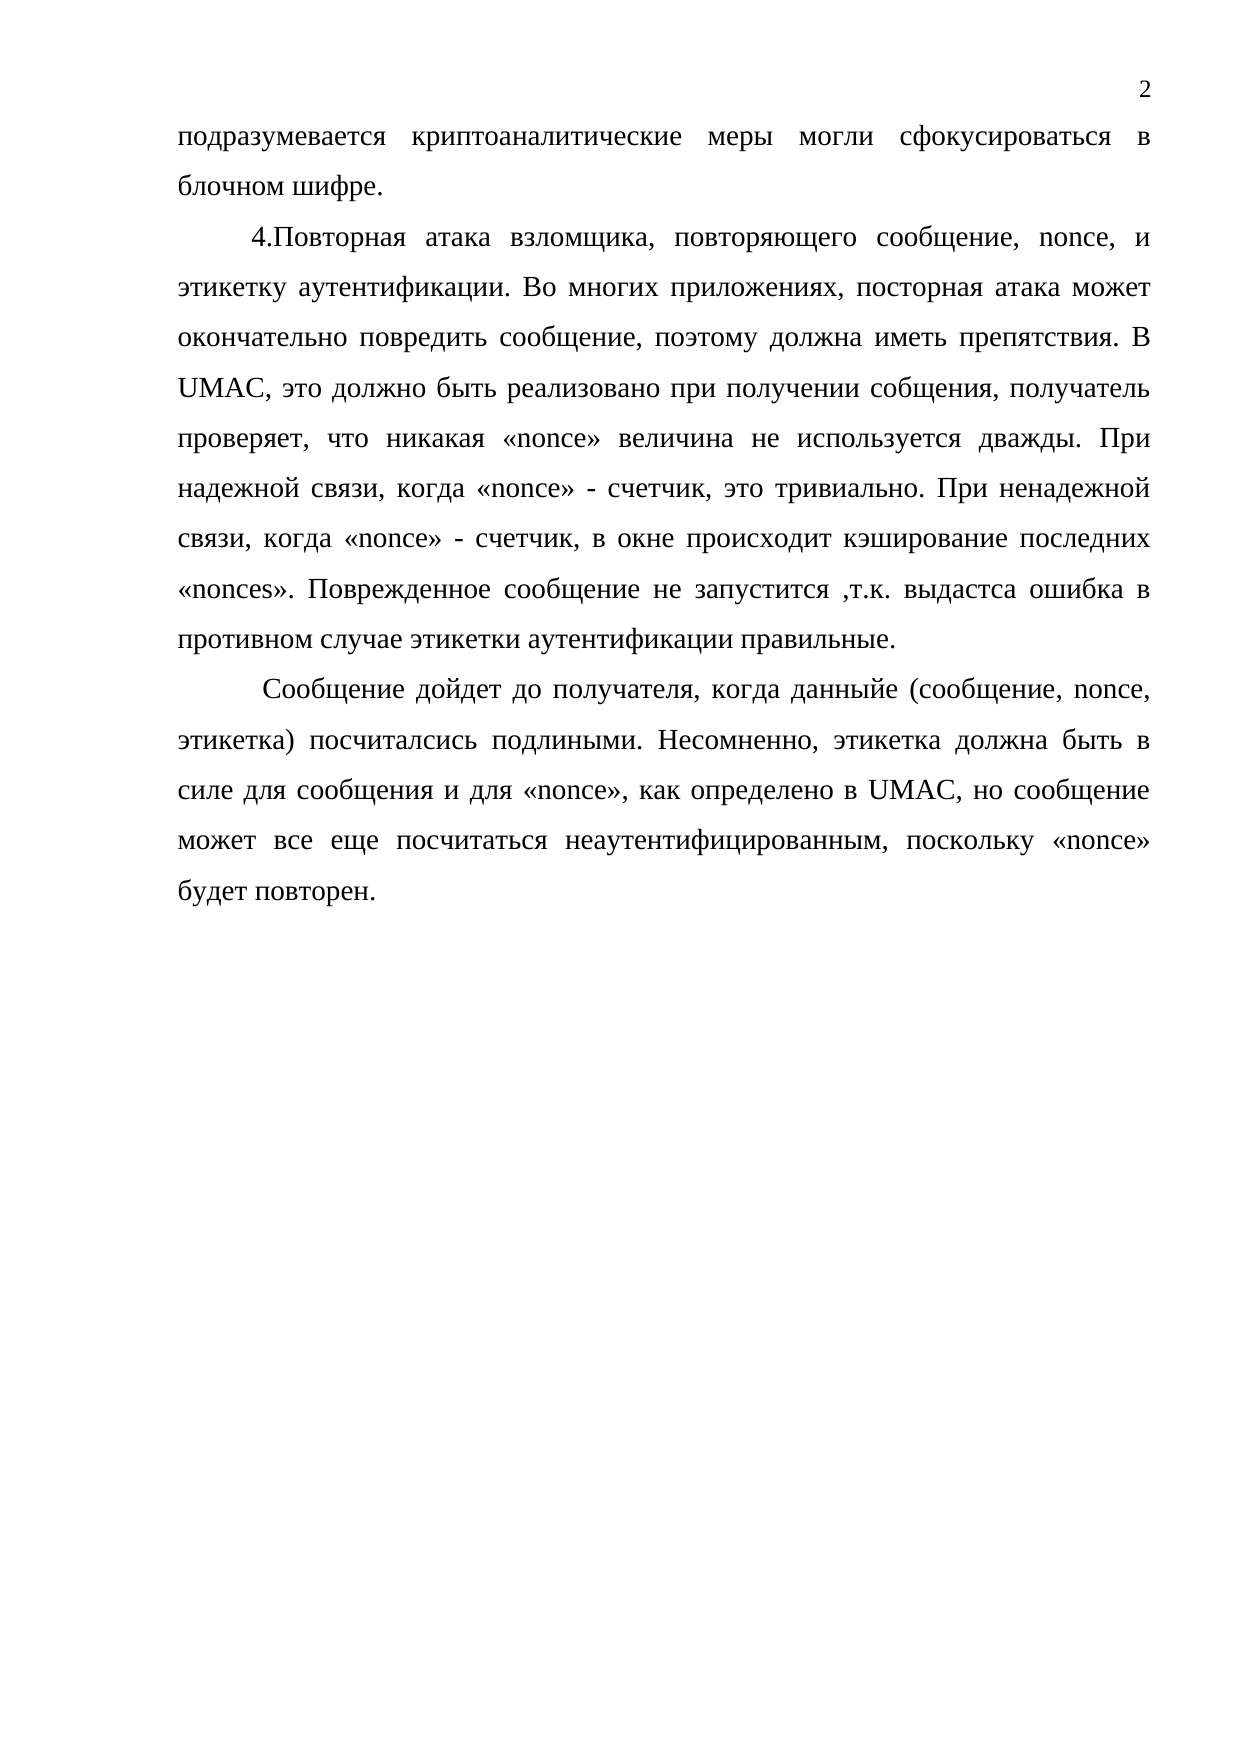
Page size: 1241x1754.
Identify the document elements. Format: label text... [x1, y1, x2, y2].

text Сообщение дойдет до получателя, когда данныйе (сообщение, nonce, этикетка) посчиталсись подлиными. Несомненно, этикетка должна быть в силе для сообщения и для «nonce», как определено в UMAC, но сообщение может все еще посчитаться неаутентифицированным, поскольку «nonce» будет повторен. [177, 672, 1152, 906]
text 4.Повторная атака взломщика, повторяющего сообщение, nonce, и этикетку аутентификации. Во многих приложениях, посторная атака может окончательно повредить сообщение, поэтому должна иметь препятствия. В UMAC, это должно быть реализовано при получении собщения, получатель проверяет, что никакая «nonce» величина не используется дважды. При надежной связи, когда «nonce» - счетчик, это тривиально. При ненадежной связи, когда «nonce» - счетчик, в окне происходит кэширование последних «nonces». Поврежденное сообщение не запустится ,т.к. выдастса ошибка в противном случае этикетки аутентификации правильные. [177, 219, 1152, 655]
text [177, 118, 1152, 202]
